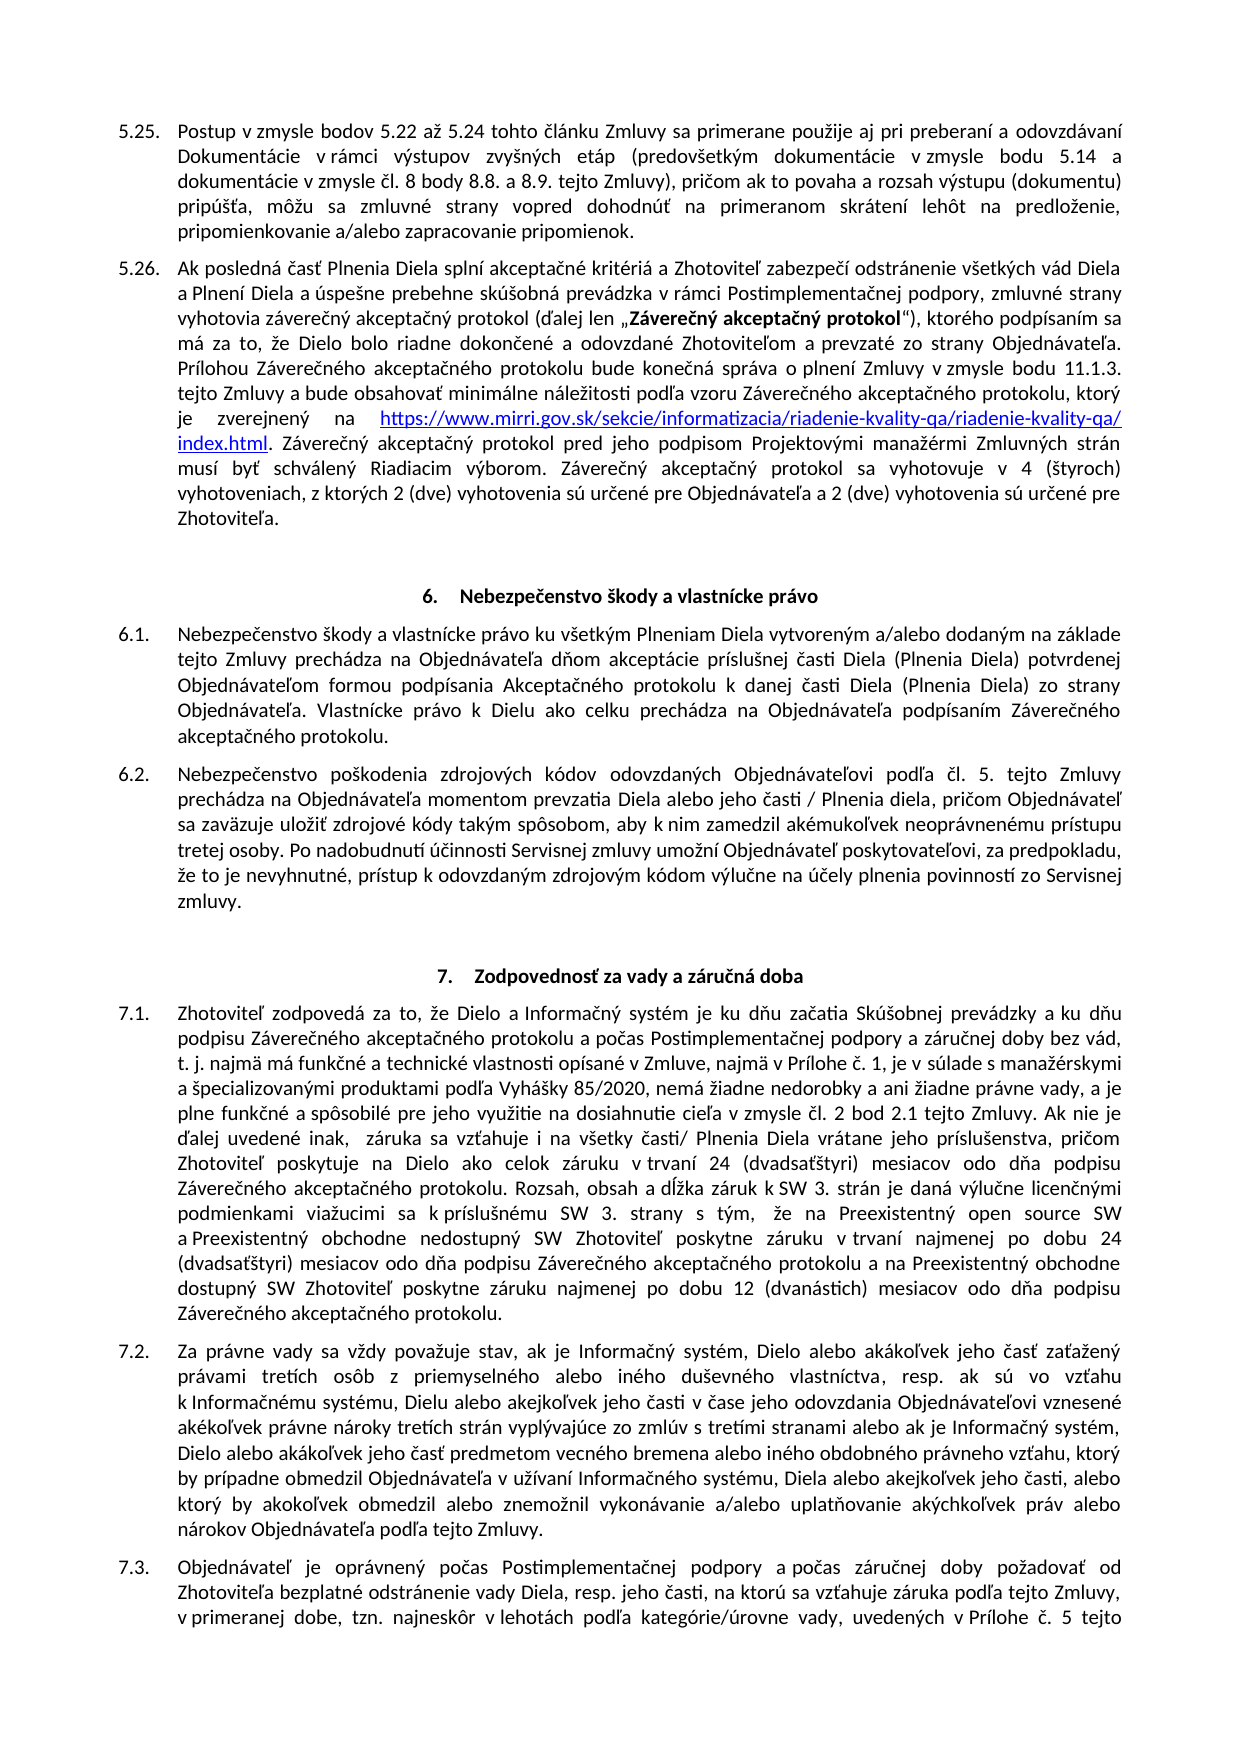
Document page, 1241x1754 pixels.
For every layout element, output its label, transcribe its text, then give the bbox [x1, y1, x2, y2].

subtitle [118, 1554, 1122, 1629]
list Nebezpečenstvo poškodenia zdrojových kódov odovzdaných Objednávateľovi podľa čl. 5. tejto Zmluvy prechádza na Objednávateľa momentom prevzatia Diela alebo jeho časti / Plnenia diela, pričom Objednávateľ sa zaväzuje uložiť zdrojové kódy takým spôsobom, aby k nim zamedzil akémukoľvek neoprávnenému prístupu tretej osoby. Po nadobudnutí účinnosti Servisnej zmluvy umožní Objednávateľ poskytovateľovi, za predpokladu, že to je nevyhnutné, prístup k odovzdaným zdrojovým kódom výlučne na účely plnenia povinností zo Servisnej zmluvy. [118, 761, 1122, 913]
subtitle Postup v zmysle bodov 5.22 až 5.24 tohto článku Zmluvy sa primerane použije aj pri preberaní a odovzdávaní Dokumentácie v rámci výstupov zvyšných etáp (predovšetkým dokumentácie v zmysle bodu 5.14 a dokumentácie v zmysle čl. 8 body 8.8. a 8.9. tejto Zmluvy), pričom ak to povaha a rozsah výstupu (dokumentu) pripúšťa, môžu sa zmluvné strany vopred dohodnúť na primeranom skrátení lehôt na predloženie, pripomienkovanie a/alebo zapracovanie pripomienok. [118, 118, 1122, 243]
list Nebezpečenstvo škody a vlastnícke právo ku všetkým Plneniam Diela vytvoreným a/alebo dodaným na základe tejto Zmluvy prechádza na Objednávateľa dňom akceptácie príslušnej časti Diela (Plnenia Diela) potvrdenej Objednávateľom formou podpísania Akceptačného protokolu k danej časti Diela (Plnenia Diela) zo strany Objednávateľa. Vlastnícke právo k Dielu ako celku prechádza na Objednávateľa podpísaním Záverečného akceptačného protokolu. [118, 621, 1122, 748]
subtitle Nebezpečenstvo škody a vlastnícke právo [118, 584, 1122, 609]
subtitle Ak posledná časť Plnenia Diela splní akceptačné kritériá a Zhotoviteľ zabezpečí odstránenie všetkých vád Diela a Plnení Diela a úspešne prebehne skúšobná prevádzka v rámci Postimplementačnej podpory, zmluvné strany vyhotovia záverečný akceptačný protokol (ďalej len „Záverečný akceptačný protokol“), ktorého podpísaním sa má za to, že Dielo bolo riadne dokončené a odovzdané Zhotoviteľom a prevzaté zo strany Objednávateľa. Prílohou Záverečného akceptačného protokolu bude konečná správa o plnení Zmluvy v zmysle bodu 11.1.3. tejto Zmluvy a bude obsahovať minimálne náležitosti podľa vzoru Záverečného akceptačného protokolu, ktorý je zverejnený na https://www.mirri.gov.sk/sekcie/informatizacia/riadenie-kvality-qa/riadenie-kvality-qa/index.html. Záverečný akceptačný protokol pred jeho podpisom Projektovými manažérmi Zmluvných strán musí byť schválený Riadiacim výborom. Záverečný akceptačný protokol sa vyhotovuje v 4 (štyroch) vyhotoveniach, z ktorých 2 (dve) vyhotovenia sú určené pre Objednávateľa a 2 (dve) vyhotovenia sú určené pre Zhotoviteľa. [118, 256, 1122, 531]
subtitle Zodpovednosť za vady a záručná doba [118, 963, 1122, 988]
list Za právne vady sa vždy považuje stav, ak je Informačný systém, Dielo alebo akákoľvek jeho časť zaťažený právami tretích osôb z priemyselného alebo iného duševného vlastníctva, resp. ak sú vo vzťahu k Informačnému systému, Dielu alebo akejkoľvek jeho časti v čase jeho odovzdania Objednávateľovi vznesené akékoľvek právne nároky tretích strán vyplývajúce zo zmlúv s tretími stranami alebo ak je Informačný systém, Dielo alebo akákoľvek jeho časť predmetom vecného bremena alebo iného obdobného právneho vzťahu, ktorý by prípadne obmedzil Objednávateľa v užívaní Informačného systému, Diela alebo akejkoľvek jeho časti, alebo ktorý by akokoľvek obmedzil alebo znemožnil vykonávanie a/alebo uplatňovanie akýchkoľvek práv alebo nárokov Objednávateľa podľa tejto Zmluvy. [118, 1338, 1122, 1542]
subtitle Zhotoviteľ zodpovedá za to, že Dielo a Informačný systém je ku dňu začatia Skúšobnej prevádzky a ku dňu podpisu Záverečného akceptačného protokolu a počas Postimplementačnej podpory a záručnej doby bez vád, t. j. najmä má funkčné a technické vlastnosti opísané v Zmluve, najmä v Prílohe č. 1, je v súlade s manažérskymi a špecializovanými produktami podľa Vyhášky 85/2020, nemá žiadne nedorobky a ani žiadne právne vady, a je plne funkčné a spôsobilé pre jeho využitie na dosiahnutie cieľa v zmysle čl. 2 bod 2.1 tejto Zmluvy. Ak nie je ďalej uvedené inak, záruka sa vzťahuje i na všetky časti/ Plnenia Diela vrátane jeho príslušenstva, pričom Zhotoviteľ poskytuje na Dielo ako celok záruku v trvaní 24 (dvadsaťštyri) mesiacov odo dňa podpisu Záverečného akceptačného protokolu. Rozsah, obsah a dĺžka záruk k SW 3. strán je daná výlučne licenčnými podmienkami viažucimi sa k príslušnému SW 3. strany s tým, že na Preexistentný open source SW a Preexistentný obchodne nedostupný SW Zhotoviteľ poskytne záruku v trvaní najmenej po dobu 24 (dvadsaťštyri) mesiacov odo dňa podpisu Záverečného akceptačného protokolu a na Preexistentný obchodne dostupný SW Zhotoviteľ poskytne záruku najmenej po dobu 12 (dvanástich) mesiacov odo dňa podpisu Záverečného akceptačného protokolu. [118, 1001, 1122, 1326]
